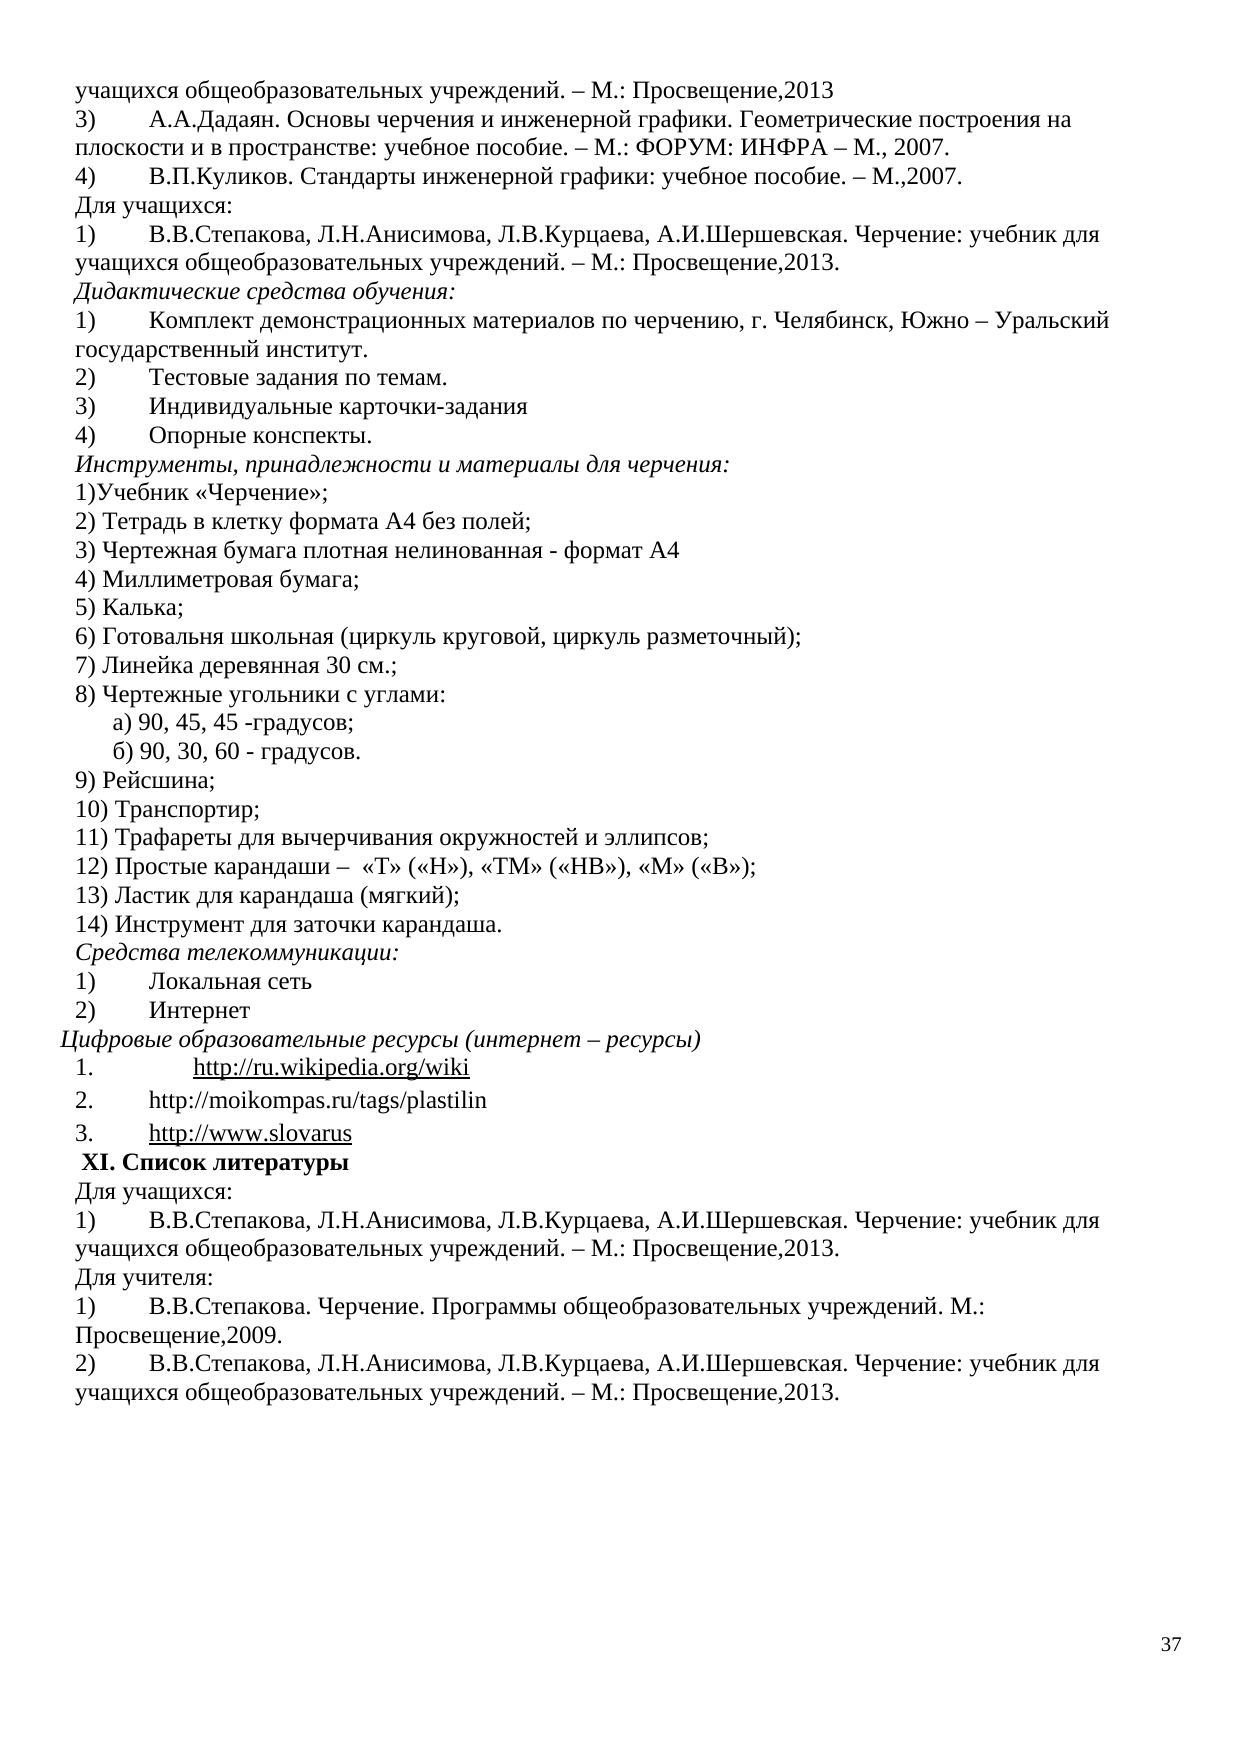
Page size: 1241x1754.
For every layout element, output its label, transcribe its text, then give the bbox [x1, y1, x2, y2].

list В.В.Степакова, Л.Н.Анисимова, Л.В.Курцаева, А.И.Шершевская. Черчение: учебник для учащихся общеобразовательных учреждений. – М.: Просвещение,2013. [75, 1348, 1181, 1406]
text Для учителя: [75, 1262, 1181, 1291]
text 11) Трафареты для вычерчивания окружностей и эллипсов; [75, 822, 1181, 851]
text б) 90, 30, 60 - градусов. [75, 736, 1181, 765]
text Цифровые образовательные ресурсы (интернет – ресурсы) [60, 1024, 1181, 1052]
list http://ru.wikipedia.org/wiki [75, 1052, 1181, 1081]
list http://www.slovarus [75, 1118, 1181, 1147]
list Интернет [75, 995, 1181, 1024]
list А.А.Дадаян. Основы черчения и инженерной графики. Геометрические построения на плоскости и в пространстве: учебное пособие. – М.: ФОРУМ: ИНФРА – М., 2007. [75, 104, 1181, 161]
text Инструменты, принадлежности и материалы для черчения: [75, 449, 1181, 477]
text 4) Миллиметровая бумага; [75, 564, 1181, 592]
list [75, 75, 1181, 104]
text 1)Учебник «Черчение»; [75, 477, 1181, 506]
list В.В.Степакова. Черчение. Программы общеобразовательных учреждений. М.: Просвещение,2009. [75, 1291, 1181, 1348]
text 6) Готовальня школьная (циркуль круговой, циркуль разметочный); [75, 621, 1181, 650]
text 9) Рейсшина; [75, 765, 1181, 794]
list Локальная сеть [75, 966, 1181, 995]
list В.В.Степакова, Л.Н.Анисимова, Л.В.Курцаева, А.И.Шершевская. Черчение: учебник для учащихся общеобразовательных учреждений. – М.: Просвещение,2013. [75, 219, 1181, 276]
text Дидактические средства обучения: [75, 276, 1181, 305]
text 13) Ластик для карандаша (мягкий); [75, 880, 1181, 909]
text Для учащихся: [75, 190, 1181, 219]
text XI. Список литературы [75, 1147, 1181, 1176]
text 5) Калька; [75, 592, 1181, 621]
list В.В.Степакова, Л.Н.Анисимова, Л.В.Курцаева, А.И.Шершевская. Черчение: учебник для учащихся общеобразовательных учреждений. – М.: Просвещение,2013. [75, 1205, 1181, 1262]
text Средства телекоммуникации: [75, 937, 1181, 966]
list Комплект демонстрационных материалов по черчению, г. Челябинск, Южно – Уральский государственный институт. [75, 305, 1181, 362]
text 14) Инструмент для заточки карандаша. [75, 909, 1181, 937]
list Опорные конспекты. [75, 420, 1181, 449]
text 10) Транспортир; [75, 794, 1181, 822]
text а) 90, 45, 45 -градусов; [75, 707, 1181, 736]
list http://moikompas.ru/tags/plastilin [75, 1086, 1181, 1114]
text 8) Чертежные угольники с углами: [75, 679, 1181, 707]
list Индивидуальные карточки-задания [75, 391, 1181, 420]
text Для учащихся: [75, 1176, 1181, 1205]
text 3) Чертежная бумага плотная нелинованная - формат А4 [75, 535, 1181, 564]
list В.П.Куликов. Стандарты инженерной графики: учебное пособие. – М.,2007. [75, 161, 1181, 190]
text 2) Тетрадь в клетку формата А4 без полей; [75, 506, 1181, 535]
text 7) Линейка деревянная .; [75, 650, 1181, 679]
list Тестовые задания по темам. [75, 362, 1181, 391]
text 12) Простые карандаши – «Т» («Н»), «ТМ» («НВ»), «М» («В»); [75, 851, 1181, 880]
